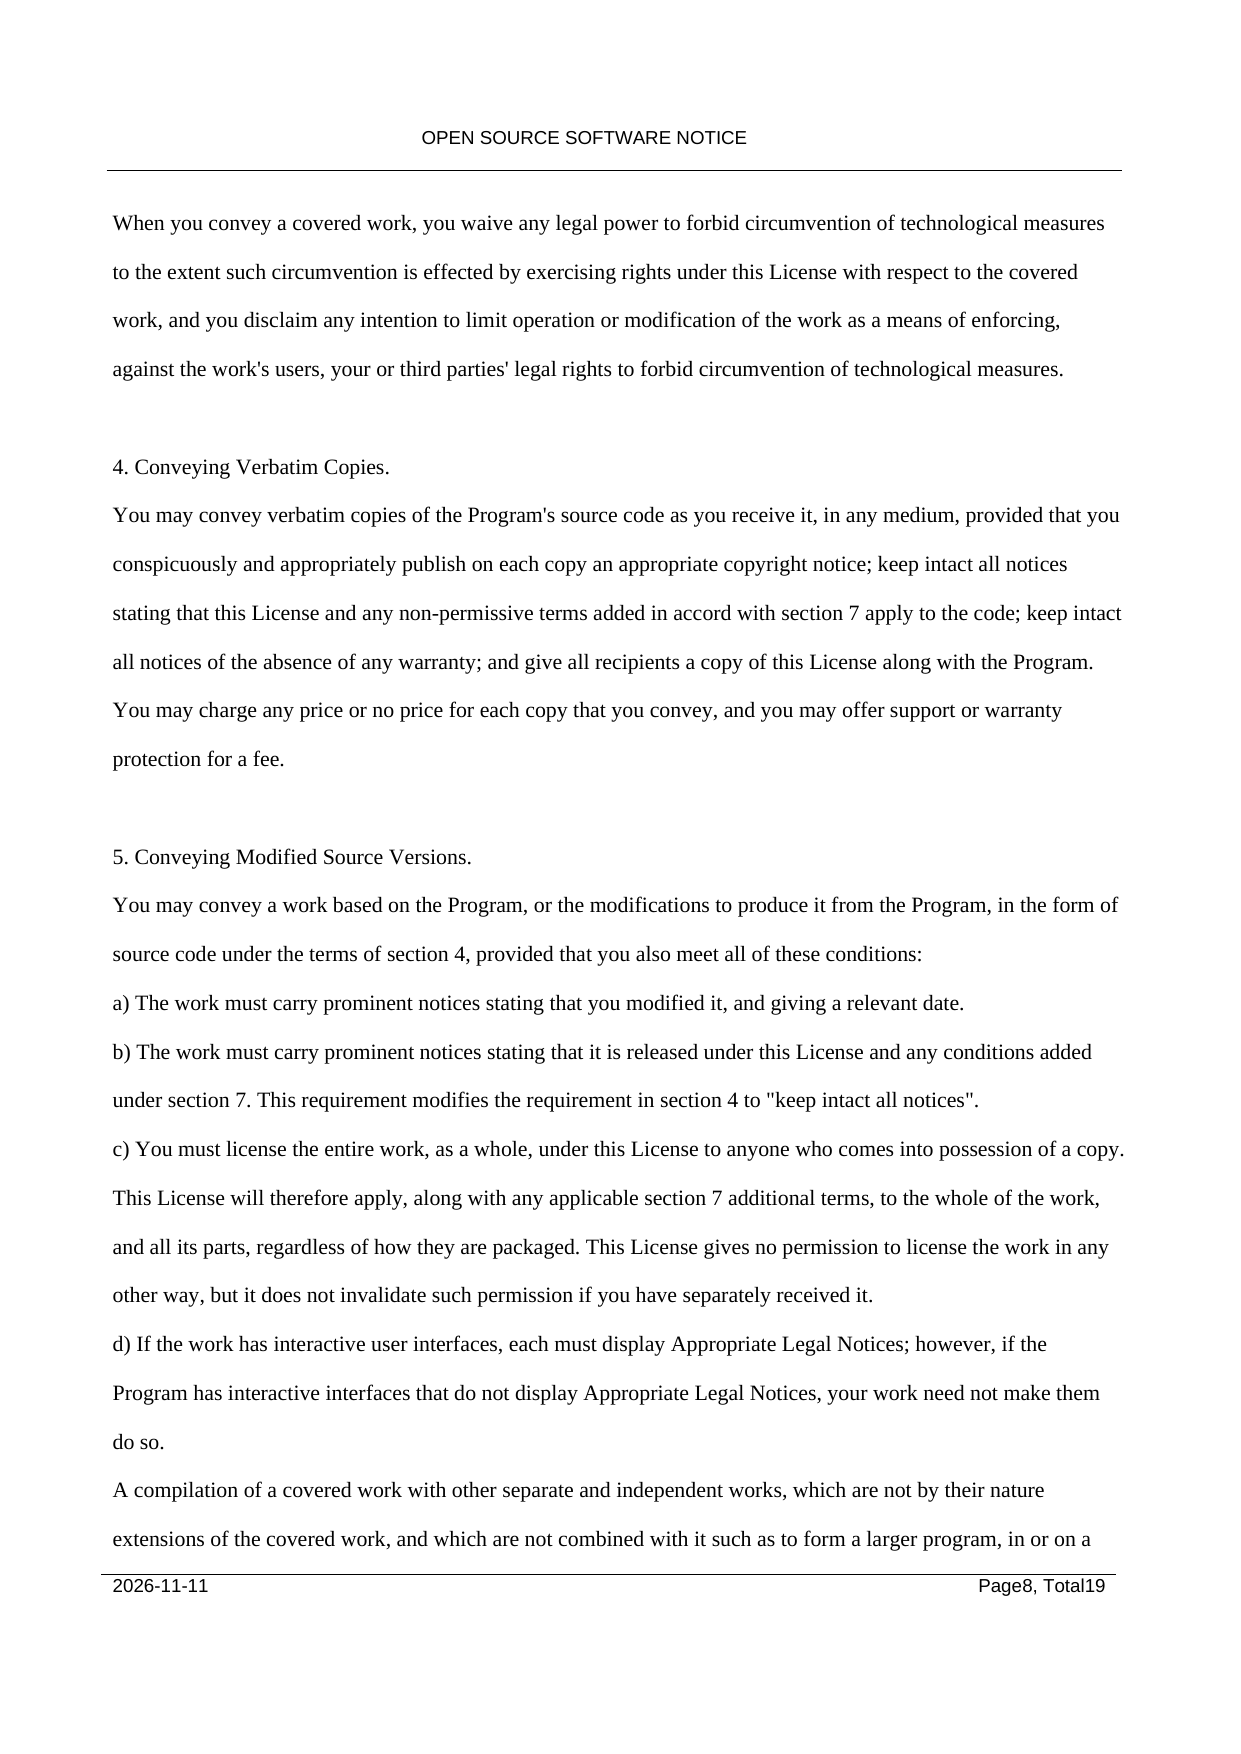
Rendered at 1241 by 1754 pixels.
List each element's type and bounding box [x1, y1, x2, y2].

text [112, 206, 1128, 1555]
